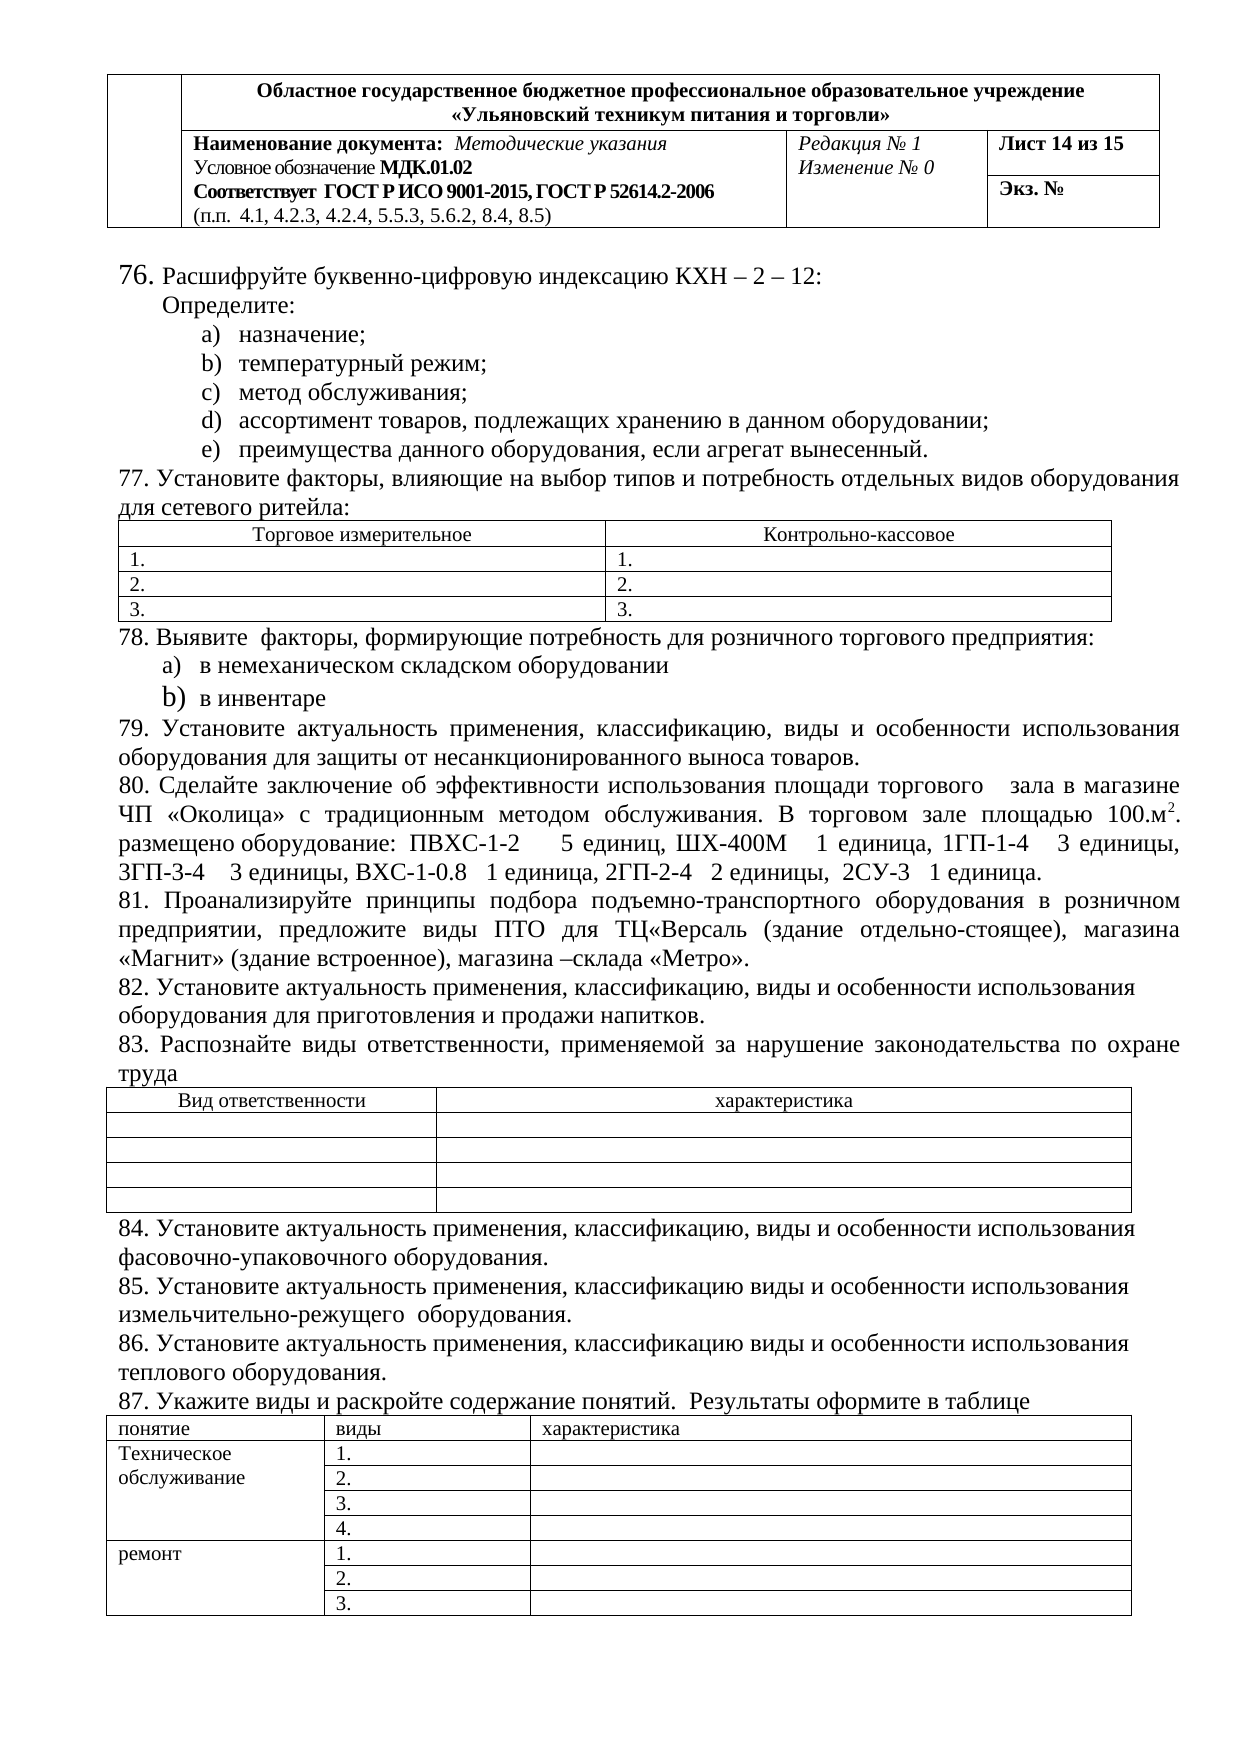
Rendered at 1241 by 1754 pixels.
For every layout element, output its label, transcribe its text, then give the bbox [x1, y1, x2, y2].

table_cell [437, 1138, 1131, 1162]
table_header виды [325, 1416, 530, 1439]
table_cell [531, 1516, 1131, 1540]
table_cell Техническое обслуживание [107, 1441, 324, 1540]
text 77. Установите факторы, влияющие на выбор типов и потребность отдельных видов оборудования для сетевого ритейла: [118, 463, 1181, 520]
text 81. Проанализируйте принципы подбора подъемно-транспортного оборудования в розничном предприятии, предложите виды ПТО для ТЦ«Версаль (здание отдельно-стоящее), магазина «Магнит» (здание встроенное), магазина –склада «Метро». [118, 885, 1181, 972]
table_cell 3. [325, 1491, 530, 1515]
table_cell [531, 1566, 1131, 1590]
table_cell 2. [325, 1466, 530, 1490]
table_cell 2. [119, 572, 605, 596]
text 86. Установите актуальность применения, классификацию виды и особенности использования теплового оборудования. [118, 1328, 1181, 1386]
text 82. Установите актуальность применения, классификацию, виды и особенности использования оборудования для приготовления и продажи напитков. [118, 972, 1181, 1029]
text 80. Сделайте заключение об эффективности использования площади торгового зала в магазине ЧП «Околица» с традиционным методом обслуживания. В торговом зале площадью 100.м2. размещено оборудование: ПВХС-1-2 5 единиц, ШХ-400М 1 единица, 1ГП-1-4 3 единицы, 3ГП-3-4 3 единицы, ВХС-1-0.8 1 единица, 2ГП-2-4 2 единицы, 2СУ-3 1 единица. [118, 770, 1181, 885]
text 87. Укажите виды и раскройте содержание понятий. Результаты оформите в таблице [118, 1386, 1181, 1414]
table_cell 1. [119, 547, 605, 571]
list назначение; [201, 319, 1181, 348]
table_cell [107, 1163, 436, 1187]
text 84. Установите актуальность применения, классификацию, виды и особенности использования фасовочно-упаковочного оборудования. [118, 1213, 1181, 1271]
table_header понятие [107, 1416, 324, 1439]
table_header Контрольно-кассовое [606, 521, 1111, 546]
list метод обслуживания; [201, 377, 1181, 405]
list преимущества данного оборудования, если агрегат вынесенный. [201, 434, 1181, 463]
text 83. Распознайте виды ответственности, применяемой за нарушение законодательства по охране труда [118, 1029, 1181, 1087]
table_cell [531, 1591, 1131, 1615]
text 76. Расшифруйте буквенно-цифровую индексацию КХН – 2 – 12: [118, 257, 1181, 290]
table_cell 4. [325, 1516, 530, 1540]
list в инвентаре [162, 679, 1181, 713]
table_cell 2. [606, 572, 1111, 596]
table_cell [531, 1541, 1131, 1565]
table_cell 1. [606, 547, 1111, 571]
table_header Вид ответственности [107, 1088, 436, 1112]
table_cell ремонт [107, 1541, 324, 1615]
table_cell [531, 1441, 1131, 1465]
table_cell [107, 1138, 436, 1162]
table_header характеристика [531, 1416, 1131, 1439]
table_cell 2. [325, 1566, 530, 1590]
table_cell 1. [325, 1541, 530, 1565]
text 79. Установите актуальность применения, классификацию, виды и особенности использования оборудования для защиты от несанкционированного выноса товаров. [118, 713, 1181, 770]
table_cell [437, 1188, 1131, 1212]
list в немеханическом складском оборудовании [162, 651, 1181, 679]
table_cell 1. [325, 1441, 530, 1465]
table_cell 3. [119, 597, 605, 621]
table_cell [437, 1113, 1131, 1137]
table_cell [107, 1113, 436, 1137]
list температурный режим; [201, 348, 1181, 377]
text 85. Установите актуальность применения, классификацию виды и особенности использования измельчительно-режущего оборудования. [118, 1271, 1181, 1328]
table_cell [531, 1466, 1131, 1490]
table_cell 3. [606, 597, 1111, 621]
table_cell [531, 1491, 1131, 1515]
text Определите: [118, 290, 1181, 319]
text 78. Выявите факторы, формирующие потребность для розничного торгового предприятия: [118, 622, 1181, 651]
table_header Торговое измерительное [119, 521, 605, 546]
table_cell [437, 1163, 1131, 1187]
table_cell 3. [325, 1591, 530, 1615]
list ассортимент товаров, подлежащих хранению в данном оборудовании; [201, 405, 1181, 434]
table_header характеристика [437, 1088, 1131, 1112]
table_cell [107, 1188, 436, 1212]
